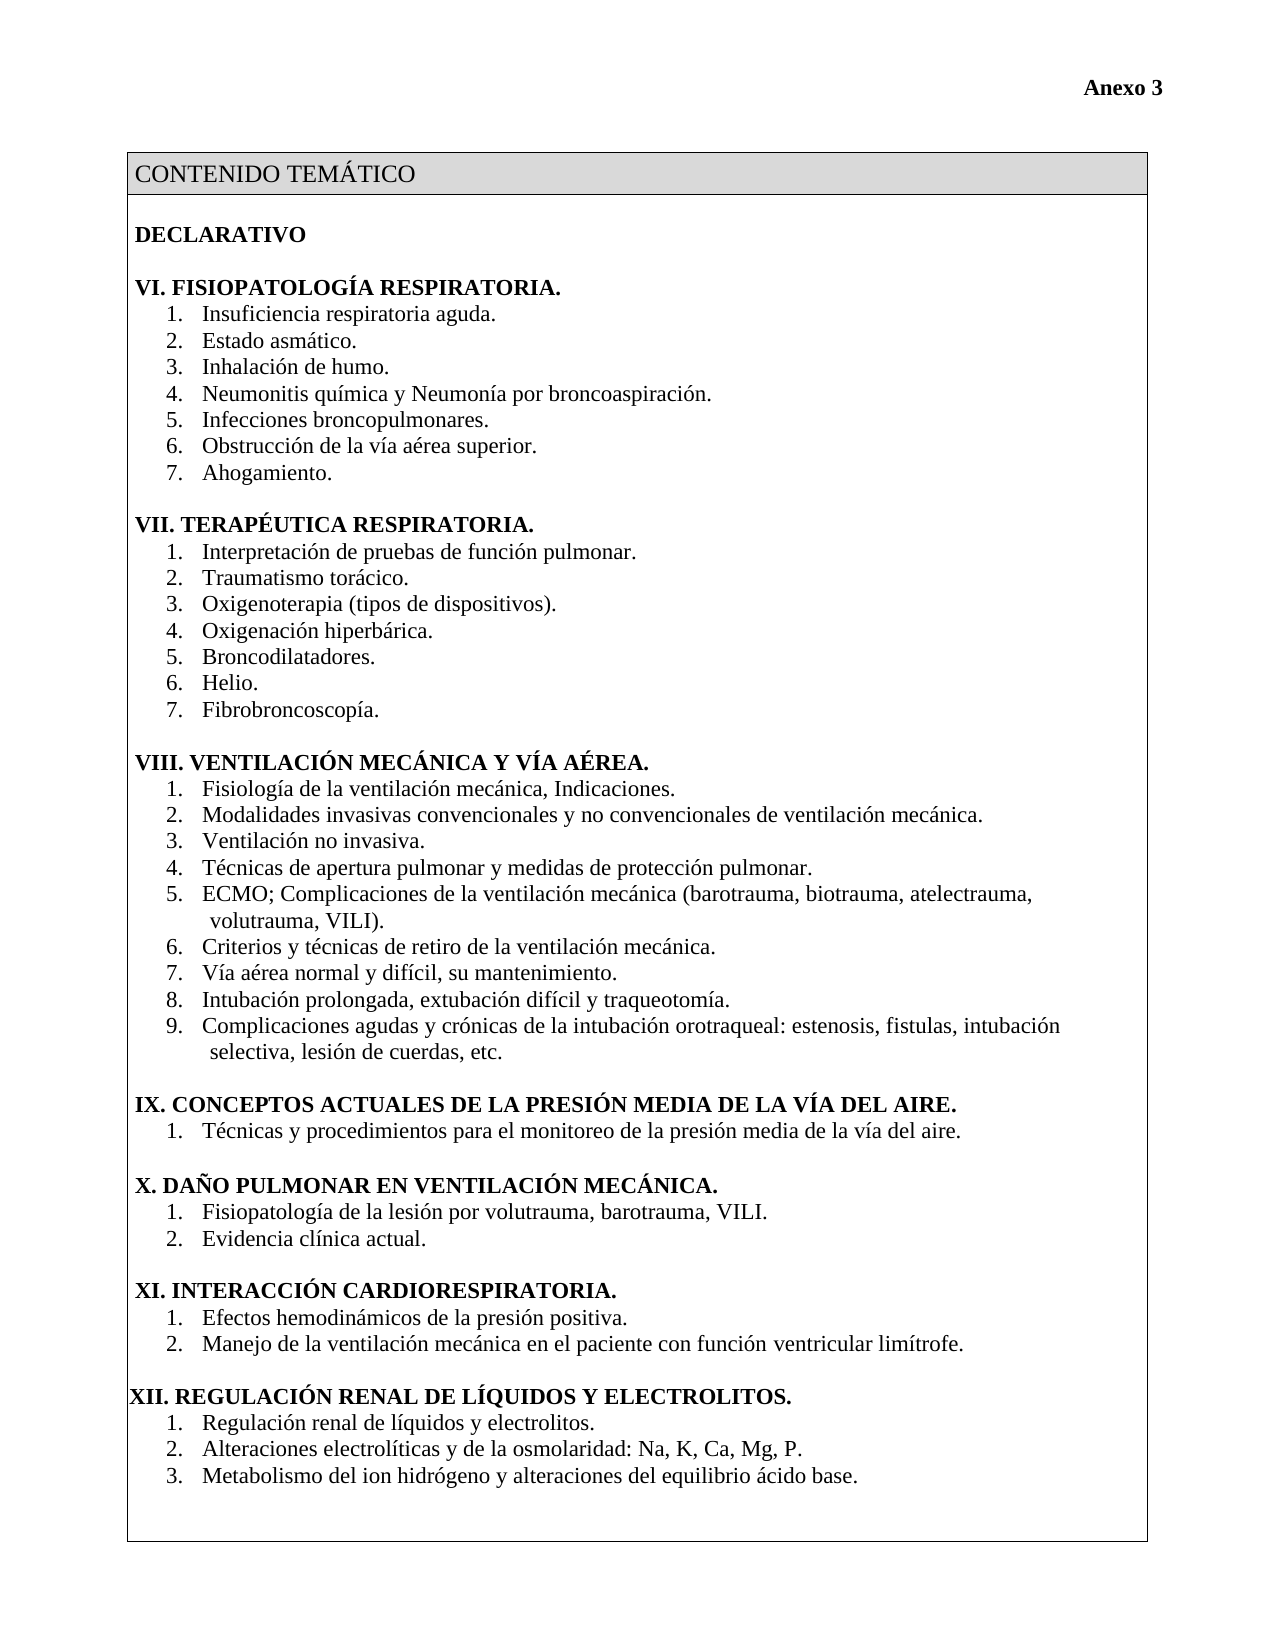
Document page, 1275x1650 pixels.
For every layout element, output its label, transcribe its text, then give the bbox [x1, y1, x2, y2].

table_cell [128, 195, 1147, 1541]
table_header CONTENIDO TEMÁTICO [128, 153, 1147, 194]
